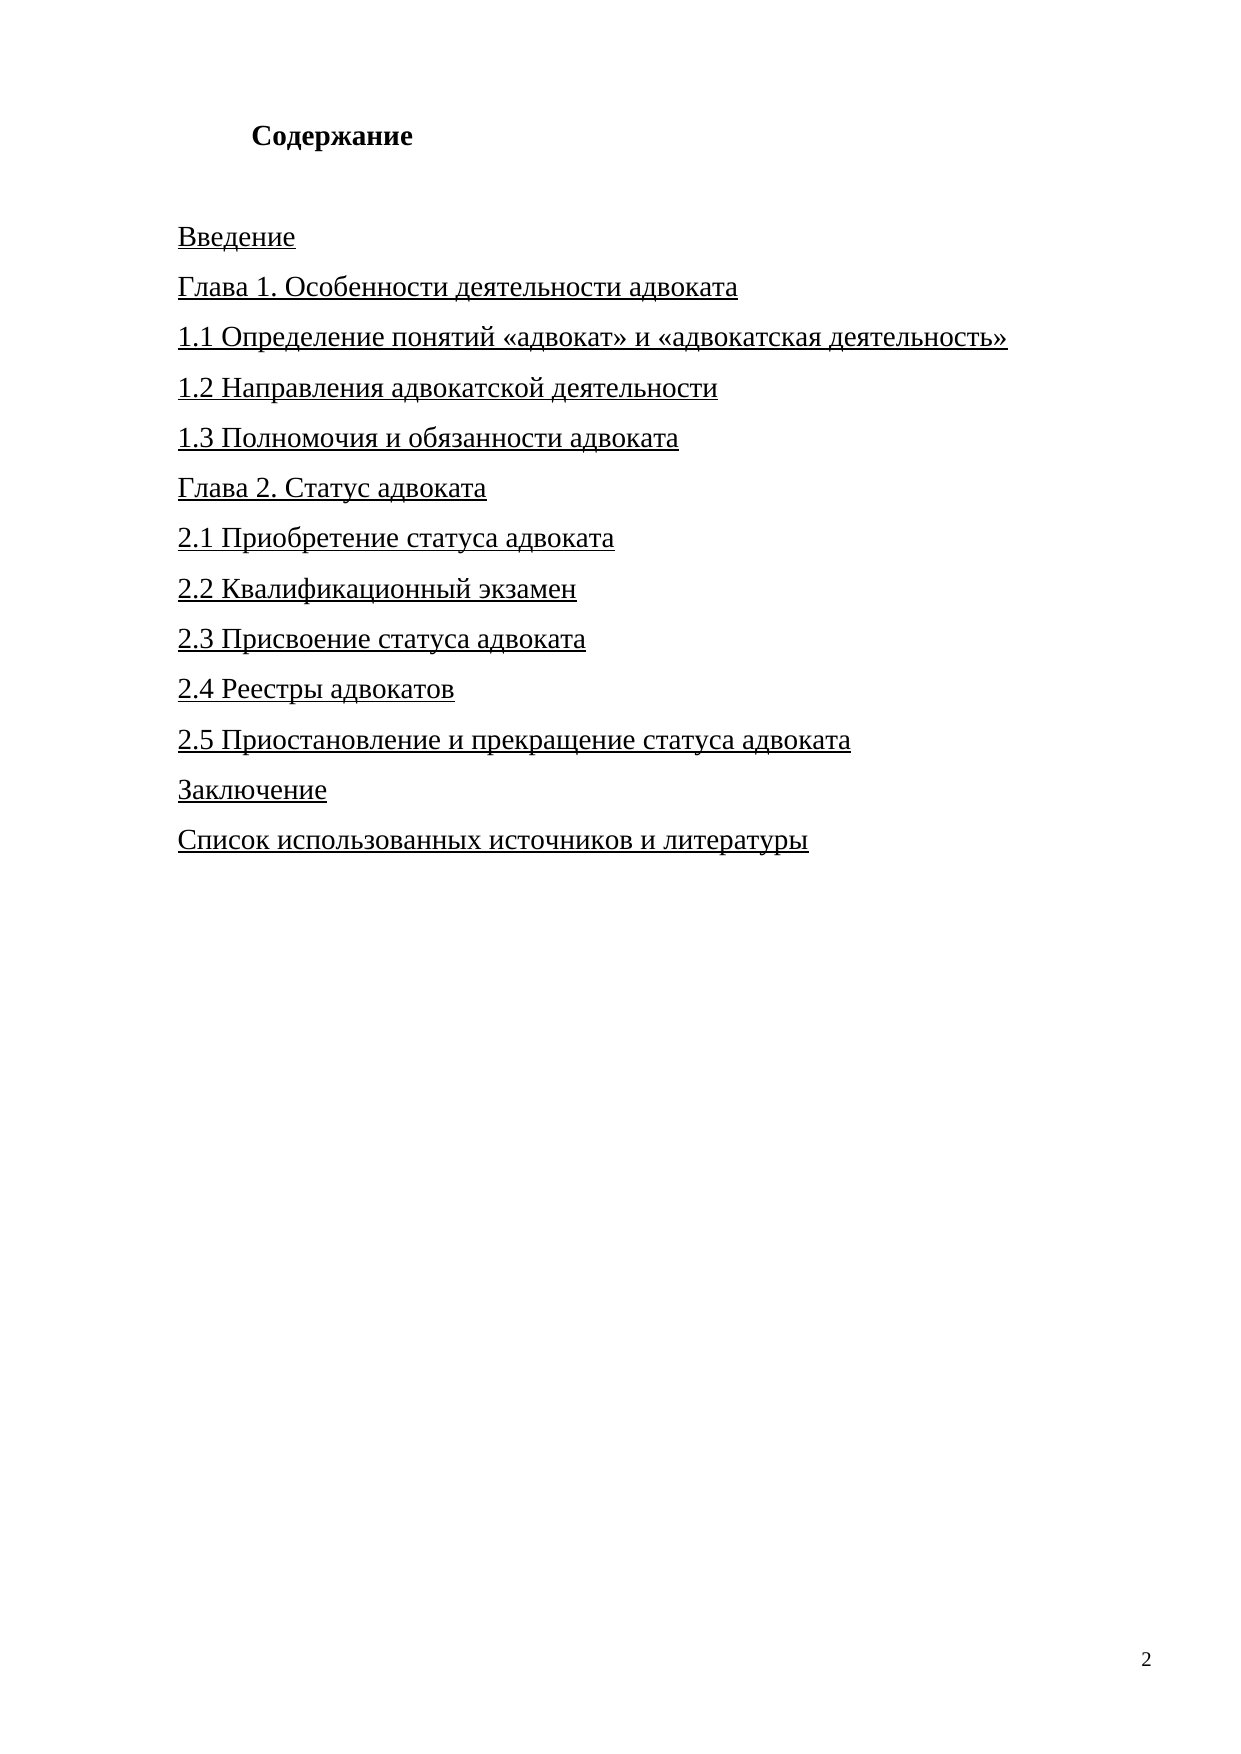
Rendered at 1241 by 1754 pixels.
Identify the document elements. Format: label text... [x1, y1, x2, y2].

text 1.2 Направления адвокатской деятельности 6 [177, 370, 1152, 403]
text 2.5 Приостановление и прекращение статуса адвоката 25 [177, 722, 1152, 755]
text 1.1 Определение понятий «адвокат» и «адвокатская деятельность» 5 [177, 319, 1152, 353]
text Список использованных источников и литературы 32 [177, 822, 1152, 856]
text 1.3 Полномочия и обязанности адвоката 13 [177, 420, 1152, 453]
text 2.3 Присвоение статуса адвоката 21 [177, 621, 1152, 655]
text Содержание [177, 118, 1152, 152]
text 2.4 Реестры адвокатов 22 [177, 672, 1152, 705]
text Введение 3 [177, 219, 1152, 252]
text Глава 2. Статус адвоката 18 [177, 470, 1152, 504]
text Заключение 30 [177, 772, 1152, 806]
text 2.1 Приобретение статуса адвоката 18 [177, 521, 1152, 554]
text Глава 1. Особенности деятельности адвоката 5 [177, 269, 1152, 303]
text 2.2 Квалификационный экзамен 20 [177, 571, 1152, 604]
